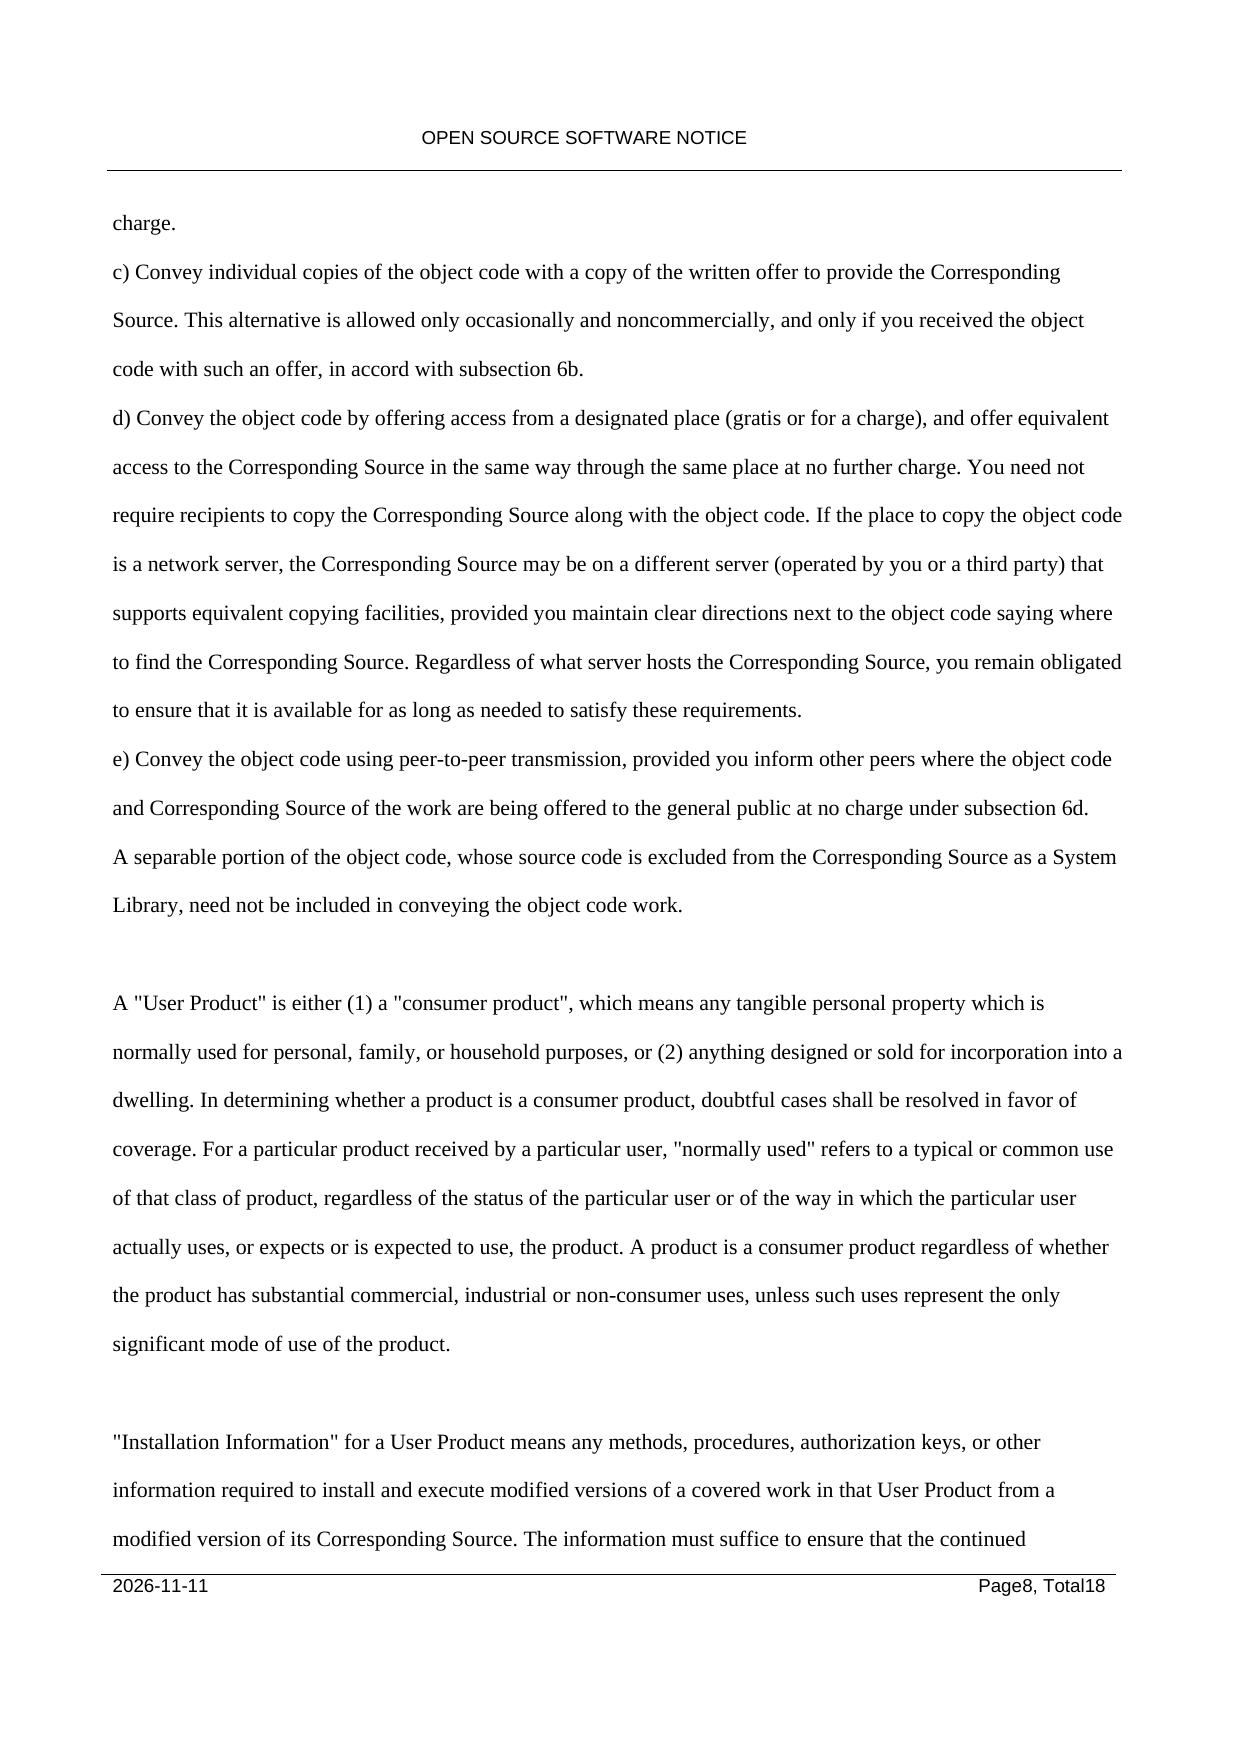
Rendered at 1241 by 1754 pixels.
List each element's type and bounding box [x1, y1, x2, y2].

text [112, 206, 1128, 1555]
